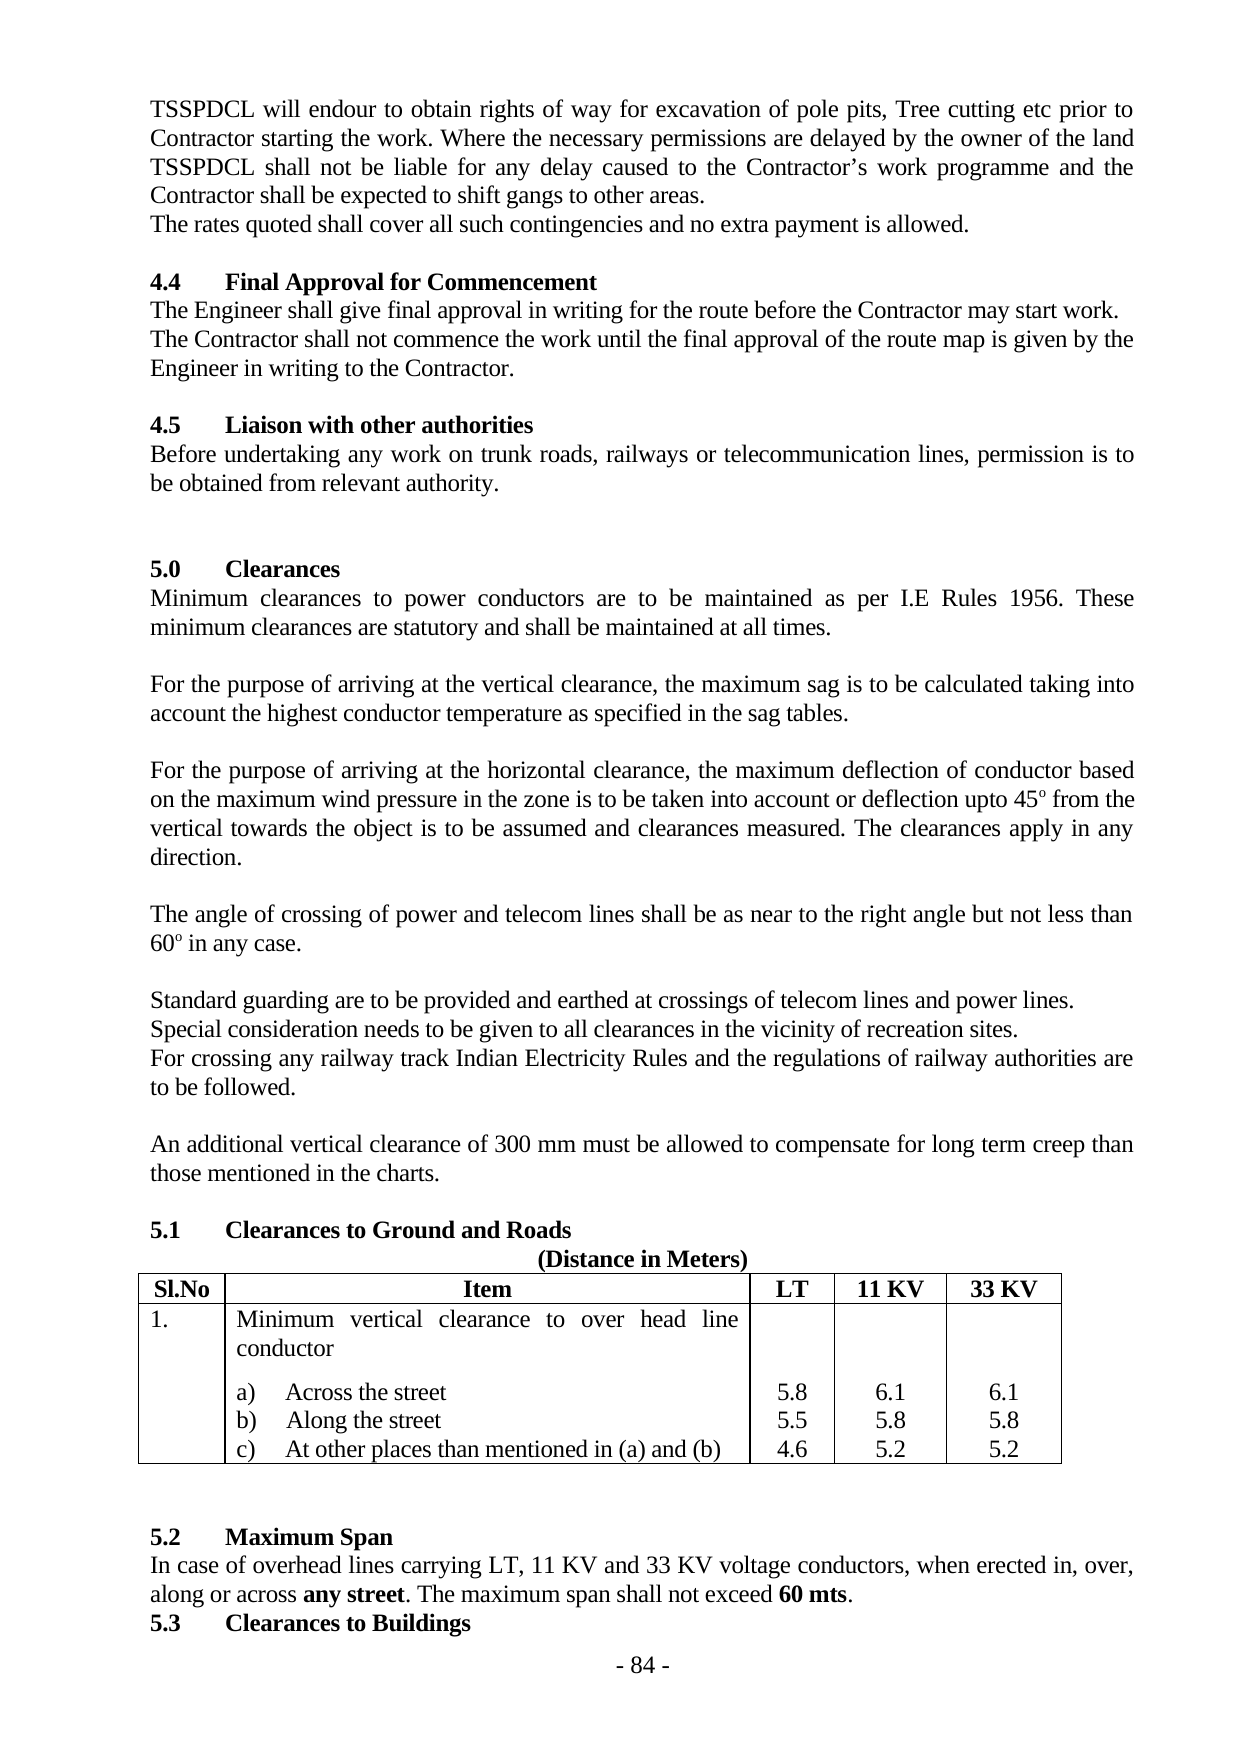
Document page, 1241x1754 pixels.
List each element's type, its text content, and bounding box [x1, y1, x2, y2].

text In case of overhead lines carrying LT, 11 KV and 33 KV voltage conductors, when erected in, over, along or across any street. The maximum span shall not exceed 60 mts. [150, 1550, 1135, 1608]
text For crossing any railway track Indian Electricity Rules and the regulations of railway authorities are to be followed. [150, 1043, 1135, 1101]
text The Contractor shall not commence the work until the final approval of the route map is given by the Engineer in writing to the Contractor. [150, 324, 1135, 382]
text 4.5 Liaison with other authorities [150, 411, 1135, 439]
text (Distance in Meters) [150, 1244, 1135, 1273]
text The Engineer shall give final approval in writing for the route before the Contractor may start work. [150, 296, 1135, 324]
text An additional vertical clearance of 300 mm must be allowed to compensate for long term creep than those mentioned in the charts. [150, 1129, 1135, 1187]
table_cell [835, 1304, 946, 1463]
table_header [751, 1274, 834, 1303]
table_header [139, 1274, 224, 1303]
text Before undertaking any work on trunk roads, railways or telecommunication lines, permission is to be obtained from relevant authority. [150, 439, 1135, 497]
text For the purpose of arriving at the vertical clearance, the maximum sag is to be calculated taking into account the highest conductor temperature as specified in the sag tables. [150, 669, 1135, 727]
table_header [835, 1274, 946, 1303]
text Special consideration needs to be given to all clearances in the vicinity of recreation sites. [150, 1014, 1135, 1043]
text For the purpose of arriving at the horizontal clearance, the maximum deflection of conductor based on the maximum wind pressure in the zone is to be taken into account or deflection upto 45o from the vertical towards the object is to be assumed and clearances measured. The clearances apply in any direction. [150, 756, 1135, 871]
text 4.4 Final Approval for Commencement [150, 267, 1135, 296]
text TSSPDCL will endour to obtain rights of way for excavation of pole pits, Tree cutting etc prior to Contractor starting the work. Where the necessary permissions are delayed by the owner of the land TSSPDCL shall not be liable for any delay caused to the Contractor’s work programme and the Contractor shall be expected to shift gangs to other areas. [150, 94, 1135, 209]
text Minimum clearances to power conductors are to be maintained as per I.E Rules 1956. These minimum clearances are statutory and shall be maintained at all times. [150, 583, 1135, 641]
text 5.0 Clearances [150, 554, 1135, 583]
text Standard guarding are to be provided and earthed at crossings of telecom lines and power lines. [150, 986, 1135, 1014]
text 5.2 Maximum Span [150, 1522, 1135, 1550]
text 5.1 Clearances to Ground and Roads [150, 1216, 1135, 1244]
text The rates quoted shall cover all such contingencies and no extra payment is allowed. [150, 209, 1135, 238]
text 5.3 Clearances to Buildings [150, 1608, 1135, 1637]
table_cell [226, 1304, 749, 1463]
text The angle of crossing of power and telecom lines shall be as near to the right angle but not less than 60o in any case. [150, 899, 1135, 957]
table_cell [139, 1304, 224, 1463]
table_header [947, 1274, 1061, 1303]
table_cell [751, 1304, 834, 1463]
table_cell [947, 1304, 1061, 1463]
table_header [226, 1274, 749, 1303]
